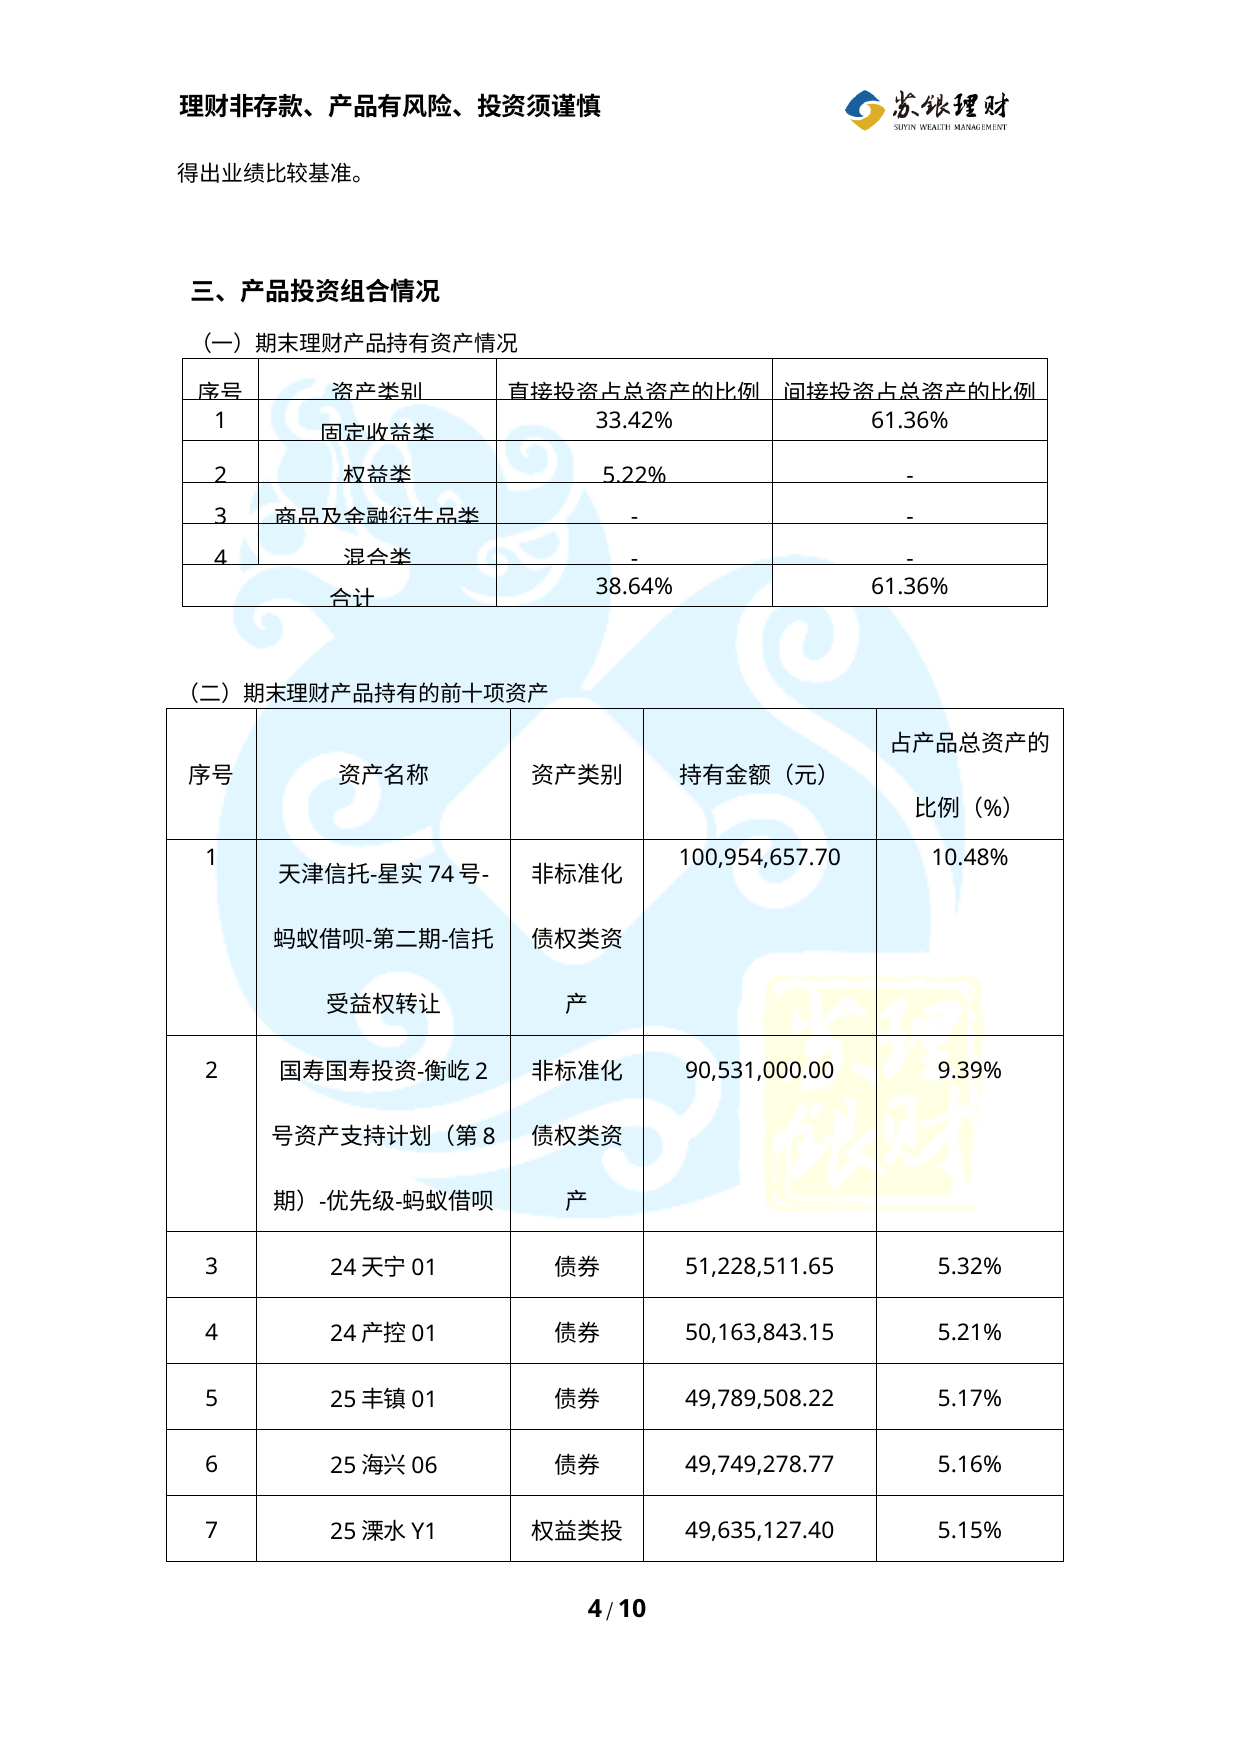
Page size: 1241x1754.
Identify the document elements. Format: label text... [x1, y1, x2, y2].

table_cell 25丰镇01 [257, 1364, 510, 1429]
table_cell 10.48% [877, 840, 1063, 1035]
table_cell 非标准化债权类资产 [511, 840, 643, 1035]
table_header 资产类别 [259, 359, 496, 399]
subtitle （二）期末理财产品持有的前十项资产 [177, 675, 1053, 708]
table_cell 51,228,511.65 [644, 1232, 876, 1297]
table_cell 5 [167, 1364, 256, 1429]
table_header 直接投资占总资产的比例 [497, 359, 772, 399]
table_header 序号 [167, 709, 256, 839]
table_cell 1 [167, 840, 256, 1035]
table_cell 9.39% [877, 1036, 1063, 1231]
table_header 资产类别 [511, 709, 643, 839]
table_cell 天津信托-星实74号-蚂蚁借呗-第二期-信托受益权转让 [257, 840, 510, 1035]
text 业绩比较基准不代表理财产品未来表现，不等于理财产品实际收益，不作为产品收益的业绩保证，投资者的实际收益由产品净值表现决定。管理人参考过往投资经验，依据资产投资收益水平，在产品说明书约定的投资范围和投资比例内，综合考虑收取的费用情况，模拟测算得出业绩比较基准。 [177, 156, 1053, 188]
table_cell 5.16% [877, 1430, 1063, 1495]
table_cell 5.32% [877, 1232, 1063, 1297]
table_cell - [773, 483, 1047, 523]
table_cell 3 [183, 483, 258, 523]
table_cell 5.15% [877, 1496, 1063, 1561]
table_cell - [497, 483, 772, 523]
table_header 间接投资占总资产的比例 [773, 359, 1047, 399]
table_cell 合计 [183, 565, 496, 606]
table_cell 7 [167, 1496, 256, 1561]
table_header 序号 [183, 359, 258, 399]
table_cell 2 [167, 1036, 256, 1231]
table_cell 混合类 [259, 524, 496, 564]
table_header 资产名称 [257, 709, 510, 839]
table_cell 5.22% [497, 441, 772, 482]
table_cell 49,789,508.22 [644, 1364, 876, 1429]
table_cell 5.21% [877, 1298, 1063, 1363]
table_cell 权益类投资 [511, 1496, 643, 1561]
table_cell 4 [183, 524, 258, 564]
table_cell 33.42% [497, 400, 772, 440]
table_cell 固定收益类 [259, 400, 496, 440]
table_cell 24产控01 [257, 1298, 510, 1363]
table_header 占产品总资产的比例（%） [877, 709, 1063, 839]
table_cell 100,954,657.70 [644, 840, 876, 1035]
table_cell 债券 [511, 1364, 643, 1429]
table_cell 1 [183, 400, 258, 440]
table_cell 38.64% [497, 565, 772, 606]
table_cell 国寿国寿投资-衡屹2号资产支持计划（第8期）-优先级-蚂蚁借呗 [257, 1036, 510, 1231]
table_cell 90,531,000.00 [644, 1036, 876, 1231]
table_cell 25海兴06 [257, 1430, 510, 1495]
table_cell 49,749,278.77 [644, 1430, 876, 1495]
table_cell 2 [183, 441, 258, 482]
table_cell 商品及金融衍生品类 [259, 483, 496, 523]
table_cell 61.36% [773, 400, 1047, 440]
table_cell 25溧水Y1 [257, 1496, 510, 1561]
table_cell 6 [167, 1430, 256, 1495]
table_cell 权益类 [259, 441, 496, 482]
table_cell - [497, 524, 772, 564]
table_cell 4 [167, 1298, 256, 1363]
subtitle 三、产品投资组合情况 [190, 257, 1053, 322]
table_cell - [773, 524, 1047, 564]
table_cell 50,163,843.15 [644, 1298, 876, 1363]
table_cell 债券 [511, 1232, 643, 1297]
table_cell 49,635,127.40 [644, 1496, 876, 1561]
table_cell 24天宁01 [257, 1232, 510, 1297]
table_cell 债券 [511, 1298, 643, 1363]
table_cell 债券 [511, 1430, 643, 1495]
table_cell 非标准化债权类资产 [511, 1036, 643, 1231]
table_cell 61.36% [773, 565, 1047, 606]
subtitle （一）期末理财产品持有资产情况 [190, 325, 1053, 358]
picture [820, 72, 1039, 143]
table_cell 5.17% [877, 1364, 1063, 1429]
table_header 持有金额（元） [644, 709, 876, 839]
table_cell - [773, 441, 1047, 482]
table_cell 3 [167, 1232, 256, 1297]
